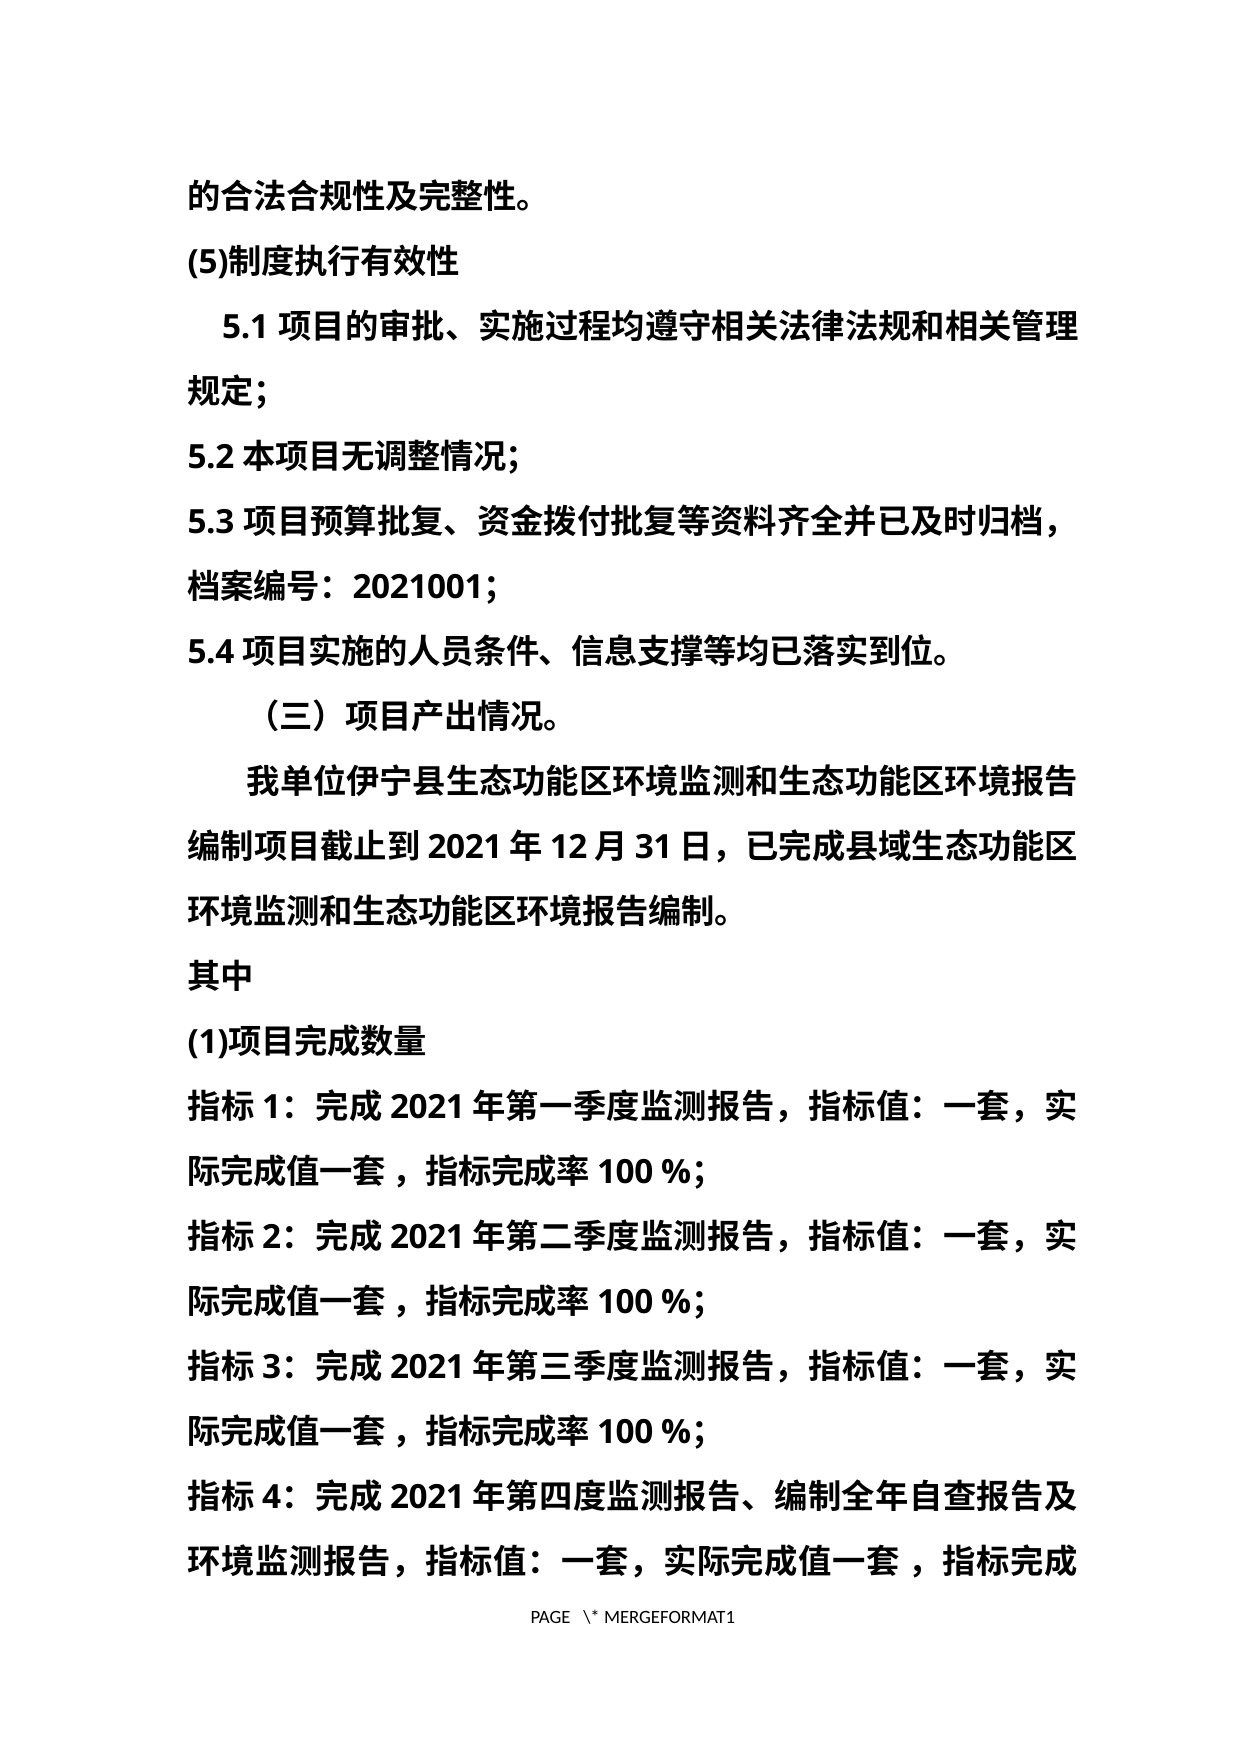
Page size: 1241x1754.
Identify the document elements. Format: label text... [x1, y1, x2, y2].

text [187, 747, 1078, 1592]
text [187, 162, 1078, 682]
text （三）项目产出情况。 [187, 682, 1078, 747]
